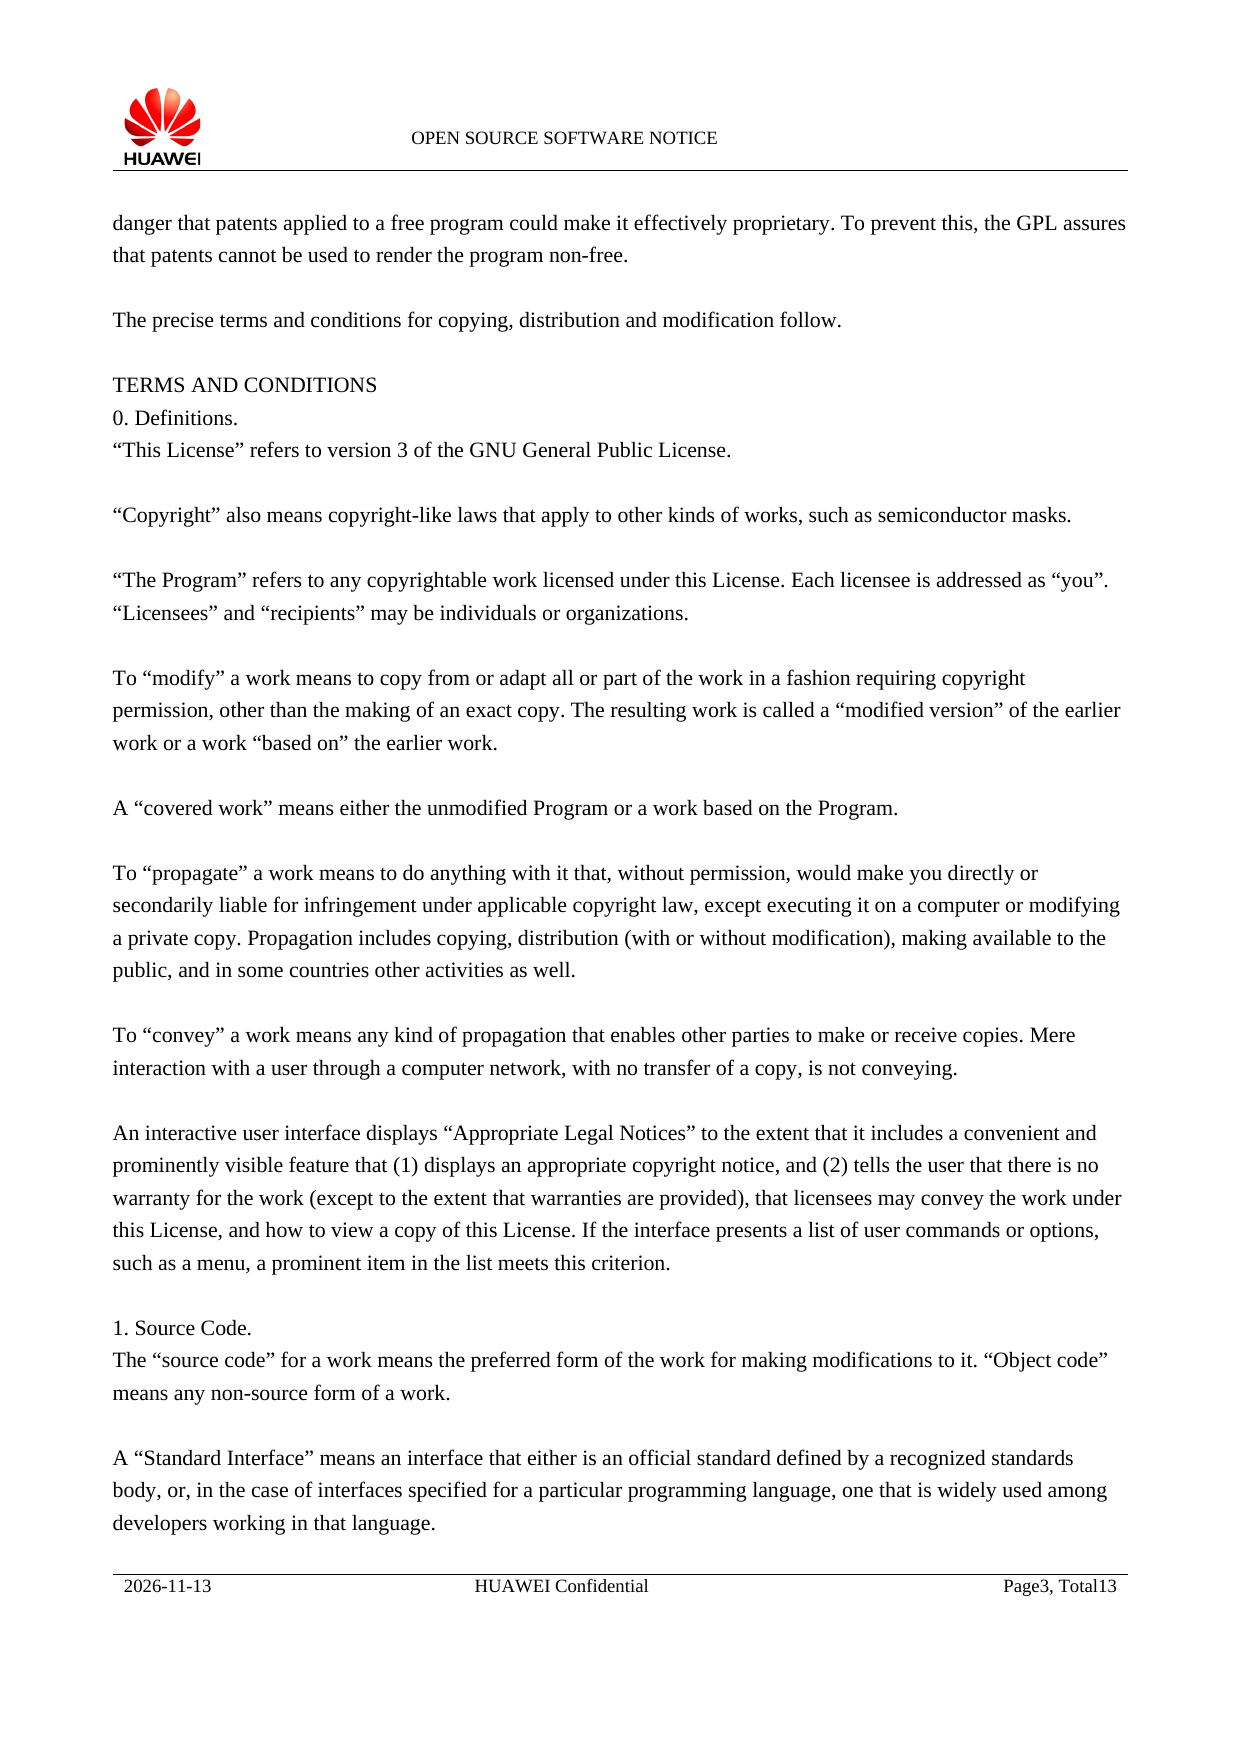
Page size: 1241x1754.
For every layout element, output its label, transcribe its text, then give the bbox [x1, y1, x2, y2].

picture [124, 88, 201, 165]
